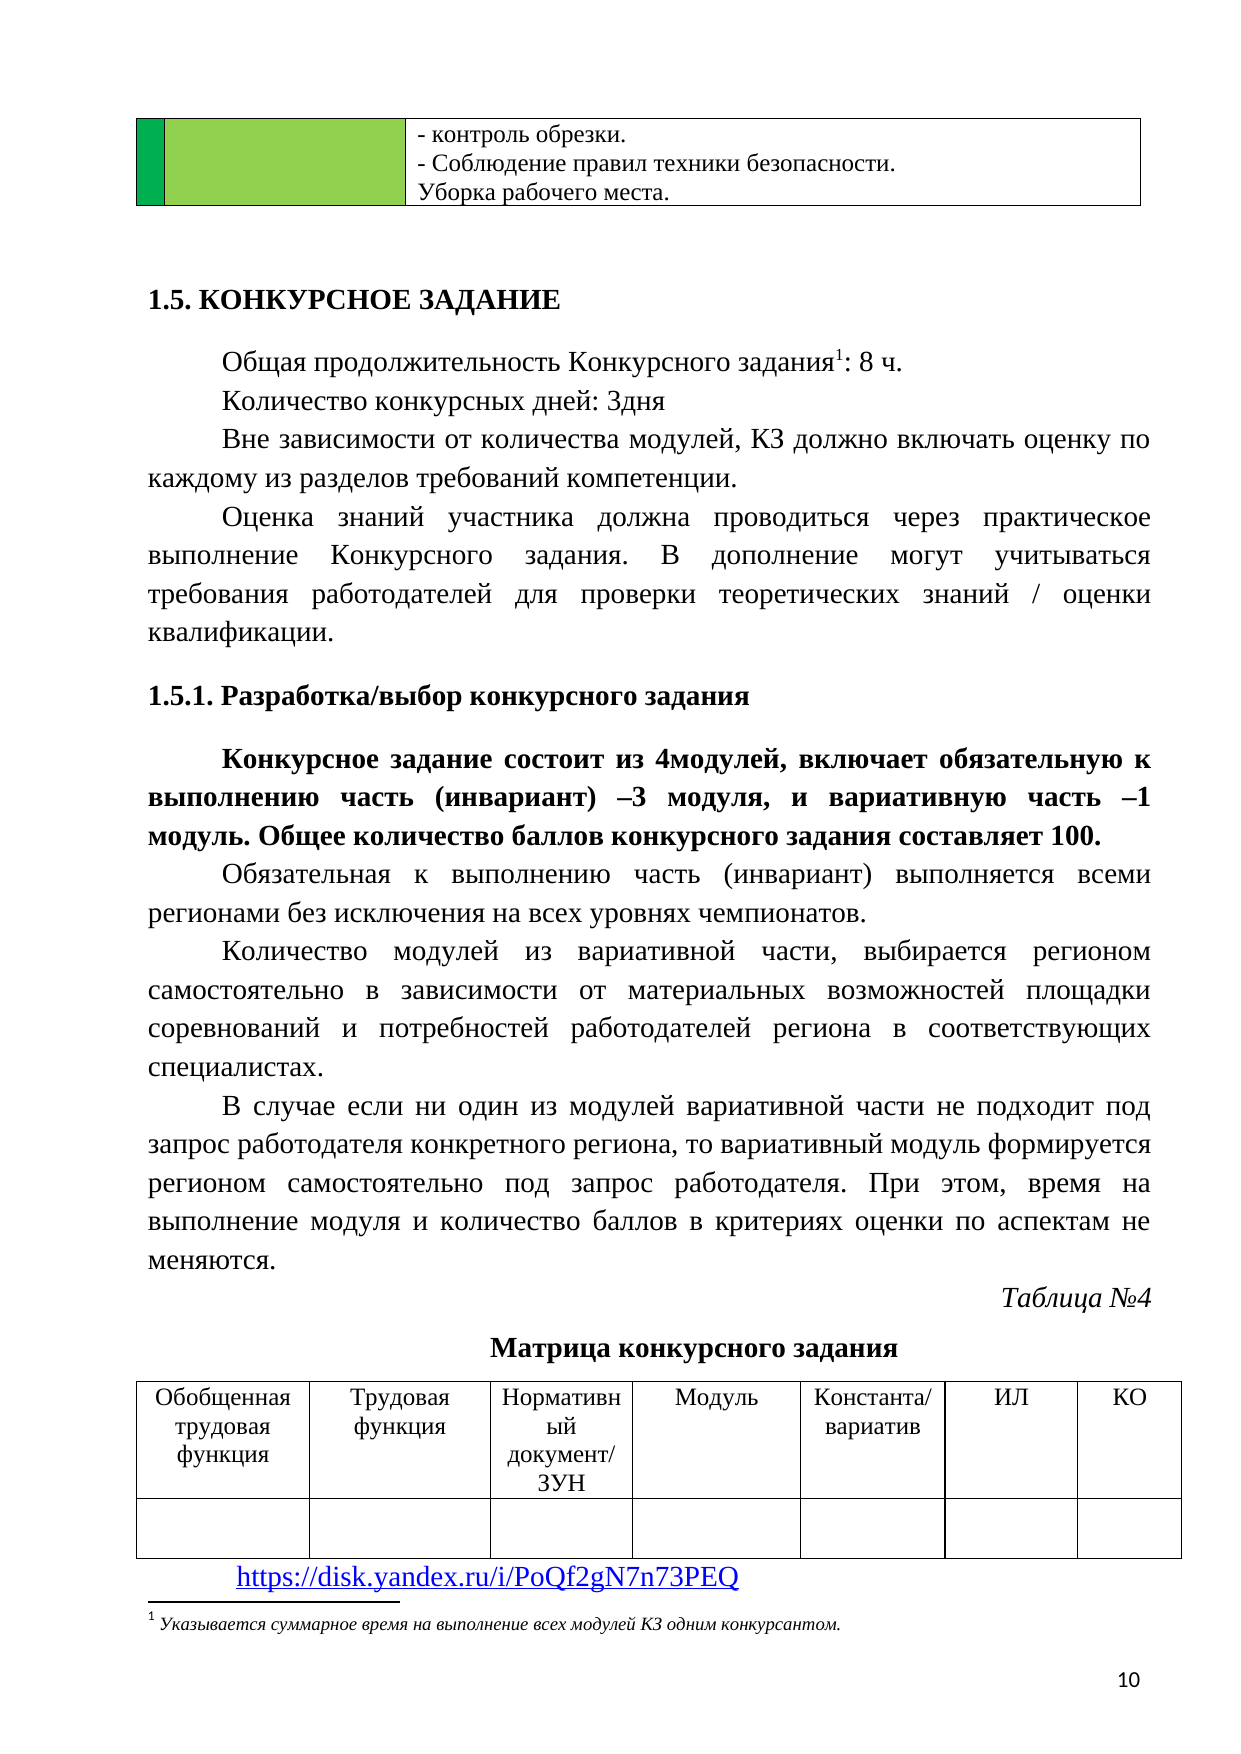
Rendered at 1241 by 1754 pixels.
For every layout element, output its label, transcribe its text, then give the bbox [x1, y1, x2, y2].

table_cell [406, 119, 1140, 205]
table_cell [165, 119, 405, 205]
table_cell [1078, 1499, 1181, 1558]
text https://disk.yandex.ru/i/PoQf2gN7n73PEQ [148, 1559, 1152, 1592]
text Вне зависимости от количества модулей, КЗ должно включать оценку по каждому из разделов требований компетенции. [148, 422, 1152, 494]
table_header Нормативный документ/ЗУН [491, 1382, 632, 1498]
text Общая продолжительность Конкурсного задания: 8 ч. [148, 344, 1152, 378]
text Обязательная к выполнению часть (инвариант) выполняется всеми регионами без исключения на всех уровнях чемпионатов. [148, 856, 1152, 928]
text 1.5. КОНКУРСНОЕ ЗАДАНИЕ [148, 282, 1152, 315]
text В случае если ни один из модулей вариативной части не подходит под запрос работодателя конкретного региона, то вариативный модуль формируется регионом самостоятельно под запрос работодателя. При этом, время на выполнение модуля и количество баллов в критериях оценки по аспектам не меняются. [148, 1088, 1152, 1275]
table_header Модуль [633, 1382, 800, 1498]
table_cell [801, 1499, 944, 1558]
text Оценка знаний участника должна проводиться через практическое выполнение Конкурсного задания. В дополнение могут учитываться требования работодателей для проверки теоретических знаний / оценки квалификации. [148, 499, 1152, 648]
table_header КО [1078, 1382, 1181, 1498]
table_header Обобщенная трудовая функция [137, 1382, 309, 1498]
table_cell [491, 1499, 632, 1558]
table_header Константа/вариатив [801, 1382, 944, 1498]
text Количество конкурсных дней: 3дня [148, 383, 1152, 417]
text Таблица №4 [148, 1280, 1152, 1314]
table_cell [137, 1499, 309, 1558]
text Матрица конкурсного задания [148, 1331, 1152, 1364]
table_header Трудовая функция [310, 1382, 490, 1498]
text 1.5.1. Разработка/выбор конкурсного задания [148, 678, 1152, 711]
text Количество модулей из вариативной части, выбирается регионом самостоятельно в зависимости от материальных возможностей площадки соревнований и потребностей работодателей региона в соответствующих специалистах. [148, 933, 1152, 1083]
table_cell [310, 1499, 490, 1558]
table_cell В [137, 119, 164, 205]
table_cell [633, 1499, 800, 1558]
table_header ИЛ [946, 1382, 1077, 1498]
text Конкурсное задание состоит из 4модулей, включает обязательную к выполнению часть (инвариант) –3 модуля, и вариативную часть –1 модуль. Общее количество баллов конкурсного задания составляет 100. [148, 741, 1152, 851]
table_cell [946, 1499, 1077, 1558]
